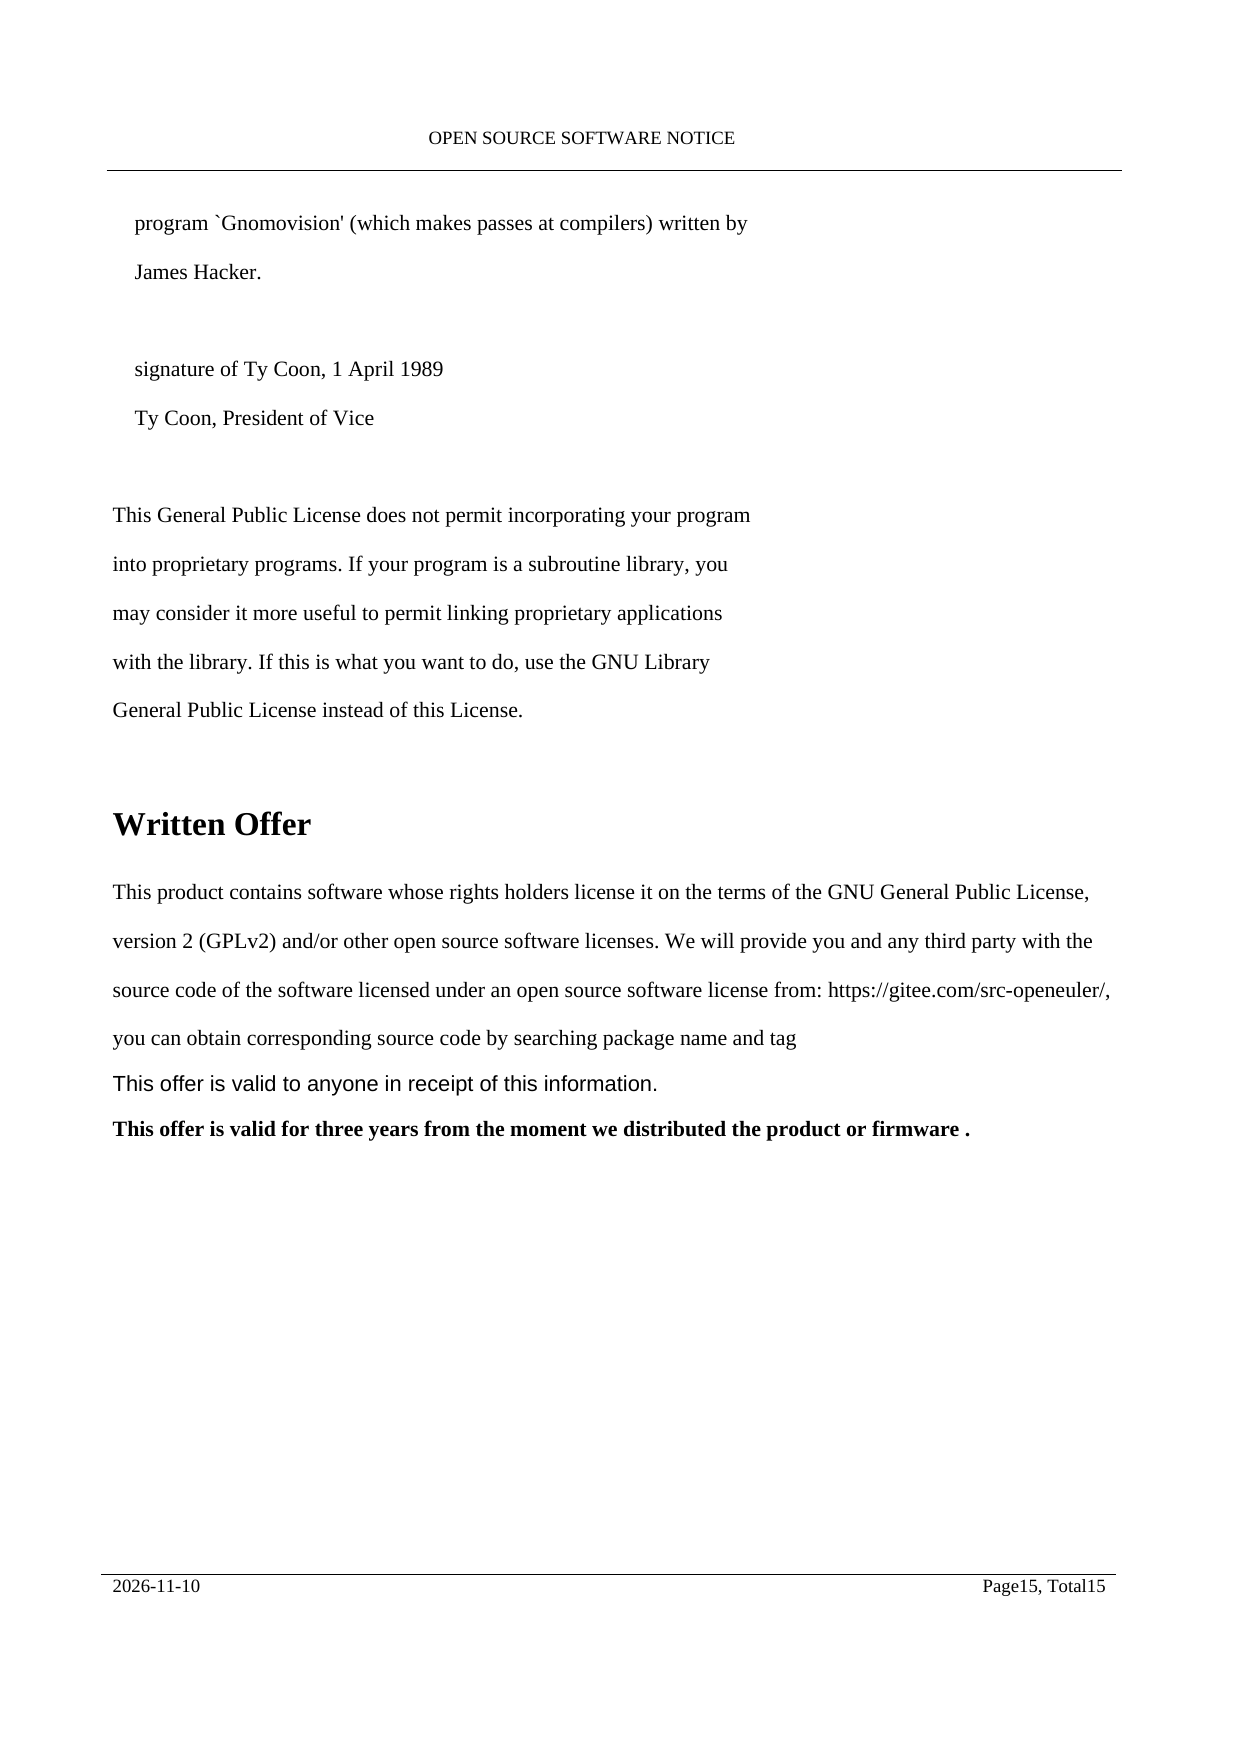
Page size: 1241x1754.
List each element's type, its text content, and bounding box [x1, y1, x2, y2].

text This product contains software whose rights holders license it on the terms of the GNU General Public License, version 2 (GPLv2) and/or other open source software licenses. We will provide you and any third party with the source code of the software licensed under an open source software license from: https://gitee.com/src-openeuler/, you can obtain corresponding source code by searching package name and tag [112, 876, 1128, 1054]
text Written Offer [112, 791, 1128, 856]
text This offer is valid to anyone in receipt of this information. [112, 1067, 1128, 1099]
text This offer is valid for three years from the moment we distributed the product or firmware . [112, 1112, 1128, 1144]
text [112, 206, 1128, 775]
